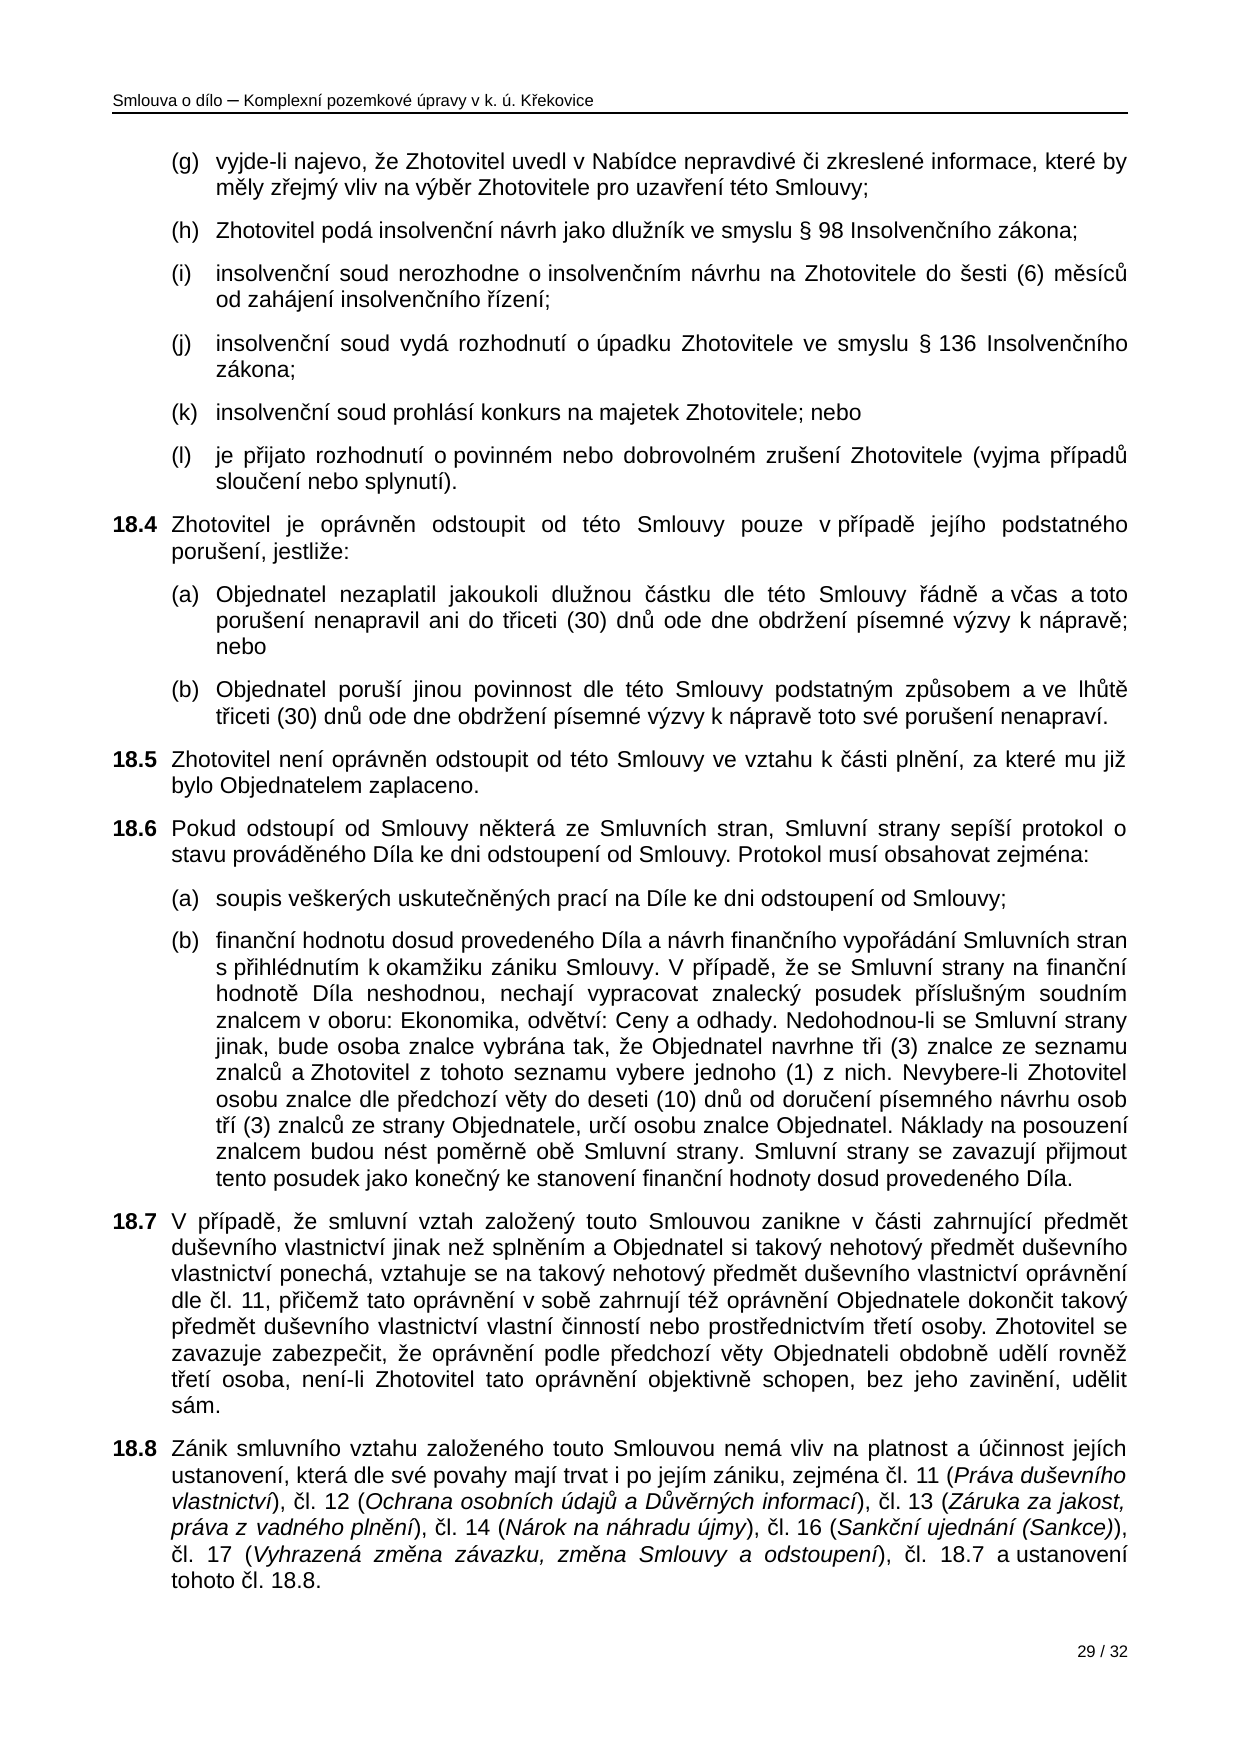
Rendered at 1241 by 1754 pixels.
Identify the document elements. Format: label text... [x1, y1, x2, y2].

text Zánik smluvního vztahu založeného touto Smlouvou nemá vliv na platnost a účinnost jejích ustanovení, která dle své povahy mají trvat i po jejím zániku, zejména čl. 11 (Práva duševního vlastnictví), čl. 12 (Ochrana osobních údajů a Důvěrných informací), čl. 13 (Záruka za jakost, práva z vadného plnění), čl. 14 (Nárok na náhradu újmy), čl. 16 (Sankční ujednání (Sankce)), čl. 17 (Vyhrazená změna závazku, změna Smlouvy a odstoupení), čl. 18.7 a ustanovení tohoto čl. 18.8. [112, 1435, 1128, 1593]
text Objednatel poruší jinou povinnost dle této Smlouvy podstatným způsobem a ve lhůtě třiceti (30) dnů ode dne obdržení písemné výzvy k nápravě toto své porušení nenapraví. [171, 676, 1128, 729]
text Zhotovitel není oprávněn odstoupit od této Smlouvy ve vztahu k části plnění, za které mu již bylo Objednatelem zaplaceno. [112, 746, 1128, 798]
text Zhotovitel je oprávněn odstoupit od této Smlouvy pouze v případě jejího podstatného porušení, jestliže: [112, 511, 1128, 564]
text vyjde-li najevo, že Zhotovitel uvedl v Nabídce nepravdivé či zkreslené informace, které by měly zřejmý vliv na výběr Zhotovitele pro uzavření této Smlouvy; [171, 148, 1128, 200]
text insolvenční soud nerozhodne o insolvenčním návrhu na Zhotovitele do šesti (6) měsíců od zahájení insolvenčního řízení; [171, 260, 1128, 313]
text insolvenční soud prohlásí konkurs na majetek Zhotovitele; nebo [171, 399, 1128, 425]
text Pokud odstoupí od Smlouvy některá ze Smluvních stran, Smluvní strany sepíší protokol o stavu prováděného Díla ke dni odstoupení od Smlouvy. Protokol musí obsahovat zejména: [112, 815, 1128, 868]
list soupis veškerých uskutečněných prací na Díle ke dni odstoupení od Smlouvy; [171, 884, 1128, 911]
text je přijato rozhodnutí o povinném nebo dobrovolném zrušení Zhotovitele (vyjma případů sloučení nebo splynutí). [171, 442, 1128, 494]
list Objednatel nezaplatil jakoukoli dlužnou částku dle této Smlouvy řádně a včas a toto porušení nenapravil ani do třiceti (30) dnů ode dne obdržení písemné výzvy k nápravě; nebo [171, 581, 1128, 660]
text Zhotovitel podá insolvenční návrh jako dlužník ve smyslu § 98 Insolvenčního zákona; [171, 217, 1128, 243]
text V případě, že smluvní vztah založený touto Smlouvou zanikne v části zahrnující předmět duševního vlastnictví jinak než splněním a Objednatel si takový nehotový předmět duševního vlastnictví ponechá, vztahuje se na takový nehotový předmět duševního vlastnictví oprávnění dle čl. 11, přičemž tato oprávnění v sobě zahrnují též oprávnění Objednatele dokončit takový předmět duševního vlastnictví vlastní činností nebo prostřednictvím třetí osoby. Zhotovitel se zavazuje zabezpečit, že oprávnění podle předchozí věty Objednateli obdobně udělí rovněž třetí osoba, není-li Zhotovitel tato oprávnění objektivně schopen, bez jeho zavinění, udělit sám. [112, 1208, 1128, 1418]
list finanční hodnotu dosud provedeného Díla a návrh finančního vypořádání Smluvních stran s přihlédnutím k okamžiku zániku Smlouvy. V případě, že se Smluvní strany na finanční hodnotě Díla neshodnou, nechají vypracovat znalecký posudek příslušným soudním znalcem v oboru: Ekonomika, odvětví: Ceny a odhady. Nedohodnou-li se Smluvní strany jinak, bude osoba znalce vybrána tak, že Objednatel navrhne tři (3) znalce ze seznamu znalců a Zhotovitel z tohoto seznamu vybere jednoho (1) z nich. Nevybere-li Zhotovitel osobu znalce dle předchozí věty do deseti (10) dnů od doručení písemného návrhu osob tří (3) znalců ze strany Objednatele, určí osobu znalce Objednatel. Náklady na posouzení znalcem budou nést poměrně obě Smluvní strany. Smluvní strany se zavazují přijmout tento posudek jako konečný ke stanovení finanční hodnoty dosud provedeného Díla. [171, 927, 1128, 1191]
text insolvenční soud vydá rozhodnutí o úpadku Zhotovitele ve smyslu § 136 Insolvenčního zákona; [171, 329, 1128, 382]
